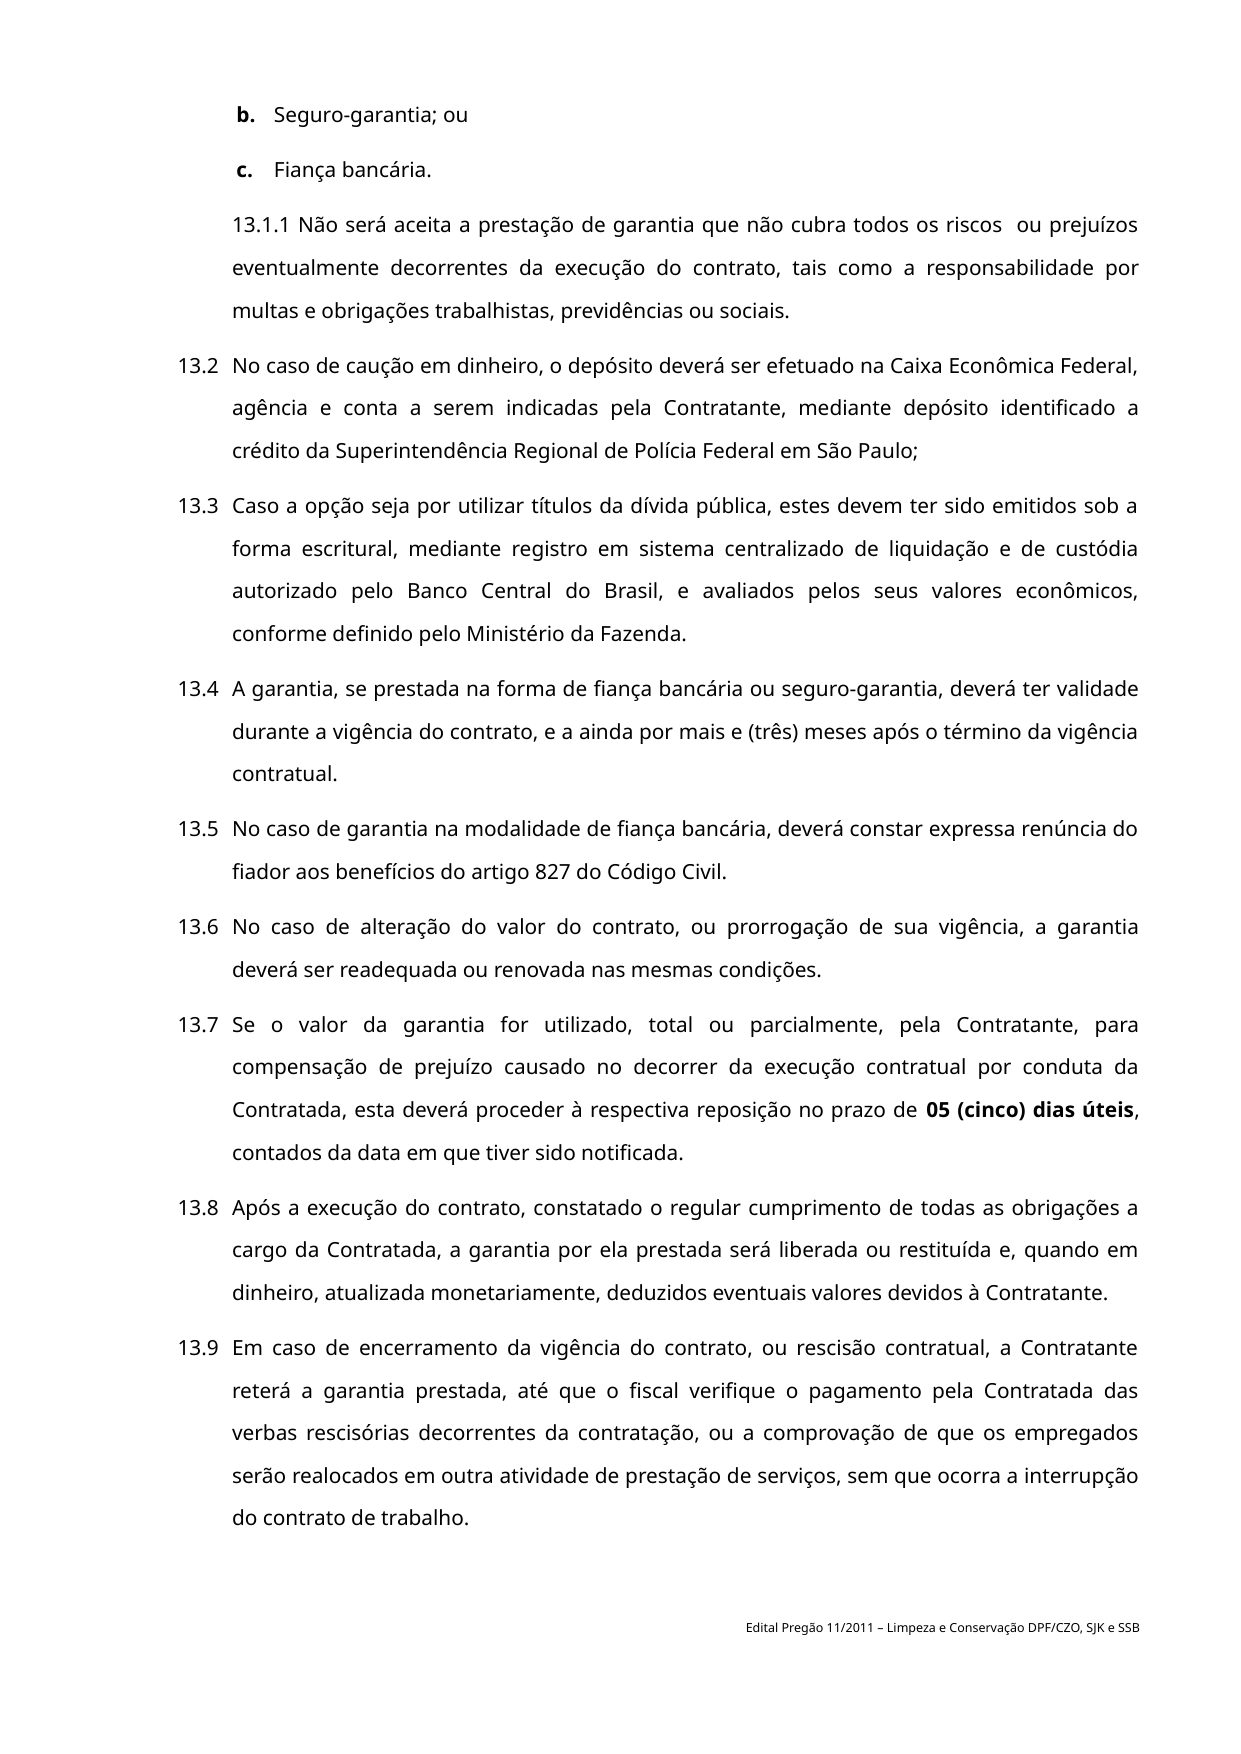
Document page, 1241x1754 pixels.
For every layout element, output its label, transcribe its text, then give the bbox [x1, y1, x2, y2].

list Caso a opção seja por utilizar títulos da dívida pública, estes devem ter sido emitidos sob a forma escritural, mediante registro em sistema centralizado de liquidação e de custódia autorizado pelo Banco Central do Brasil, e avaliados pelos seus valores econômicos, conforme definido pelo Ministério da Fazenda. [177, 491, 1140, 647]
list Em caso de encerramento da vigência do contrato, ou rescisão contratual, a Contratante reterá a garantia prestada, até que o fiscal verifique o pagamento pela Contratada das verbas rescisórias decorrentes da contratação, ou a comprovação de que os empregados serão realocados em outra atividade de prestação de serviços, sem que ocorra a interrupção do contrato de trabalho. [177, 1333, 1140, 1532]
list Seguro-garantia; ou [236, 100, 1140, 129]
list No caso de caução em dinheiro, o depósito deverá ser efetuado na Caixa Econômica Federal, agência e conta a serem indicadas pela Contratante, mediante depósito identificado a crédito da Superintendência Regional de Polícia Federal em São Paulo; [177, 351, 1140, 464]
text 13.1.1 Não será aceita a prestação de garantia que não cubra todos os riscos ou prejuízos eventualmente decorrentes da execução do contrato, tais como a responsabilidade por multas e obrigações trabalhistas, previdências ou sociais. [232, 211, 1140, 324]
list No caso de garantia na modalidade de fiança bancária, deverá constar expressa renúncia do fiador aos benefícios do artigo 827 do Código Civil. [177, 814, 1140, 886]
list Após a execução do contrato, constatado o regular cumprimento de todas as obrigações a cargo da Contratada, a garantia por ela prestada será liberada ou restituída e, quando em dinheiro, atualizada monetariamente, deduzidos eventuais valores devidos à Contratante. [177, 1193, 1140, 1306]
list No caso de alteração do valor do contrato, ou prorrogação de sua vigência, a garantia deverá ser readequada ou renovada nas mesmas condições. [177, 912, 1140, 983]
list A garantia, se prestada na forma de fiança bancária ou seguro-garantia, deverá ter validade durante a vigência do contrato, e a ainda por mais e (três) meses após o término da vigência contratual. [177, 674, 1140, 788]
list Fiança bancária. [236, 156, 1140, 184]
list Se o valor da garantia for utilizado, total ou parcialmente, pela Contratante, para compensação de prejuízo causado no decorrer da execução contratual por conduta da Contratada, esta deverá proceder à respectiva reposição no prazo de 05 (cinco) dias úteis, contados da data em que tiver sido notificada. [177, 1010, 1140, 1166]
